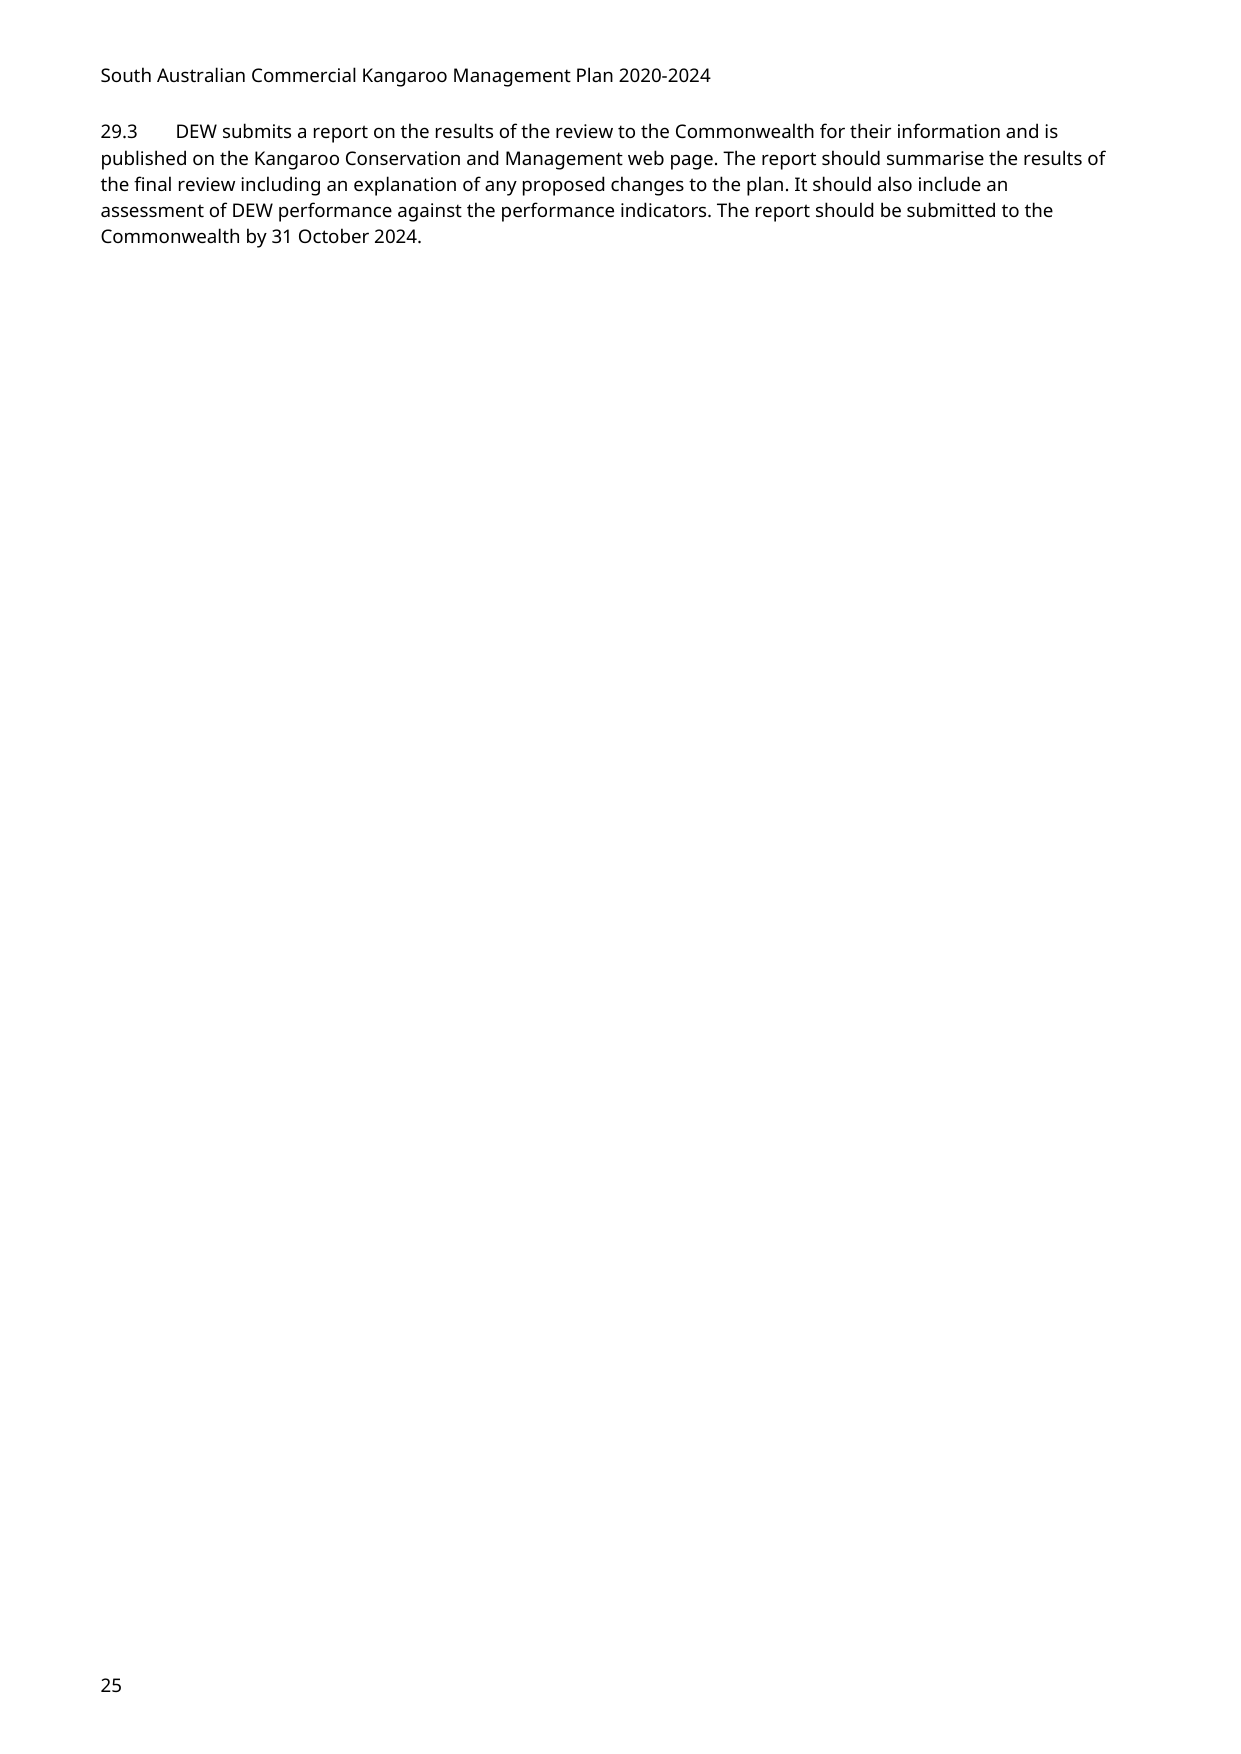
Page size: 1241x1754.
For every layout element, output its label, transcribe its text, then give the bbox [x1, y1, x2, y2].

text 29.3 DEW submits a report on the results of the review to the Commonwealth for their information and is published on the Kangaroo Conservation and Management web page. The report should summarise the results of the final review including an explanation of any proposed changes to the plan. It should also include an assessment of DEW performance against the performance indicators. The report should be submitted to the Commonwealth by 31 October 2024. [100, 118, 1107, 248]
